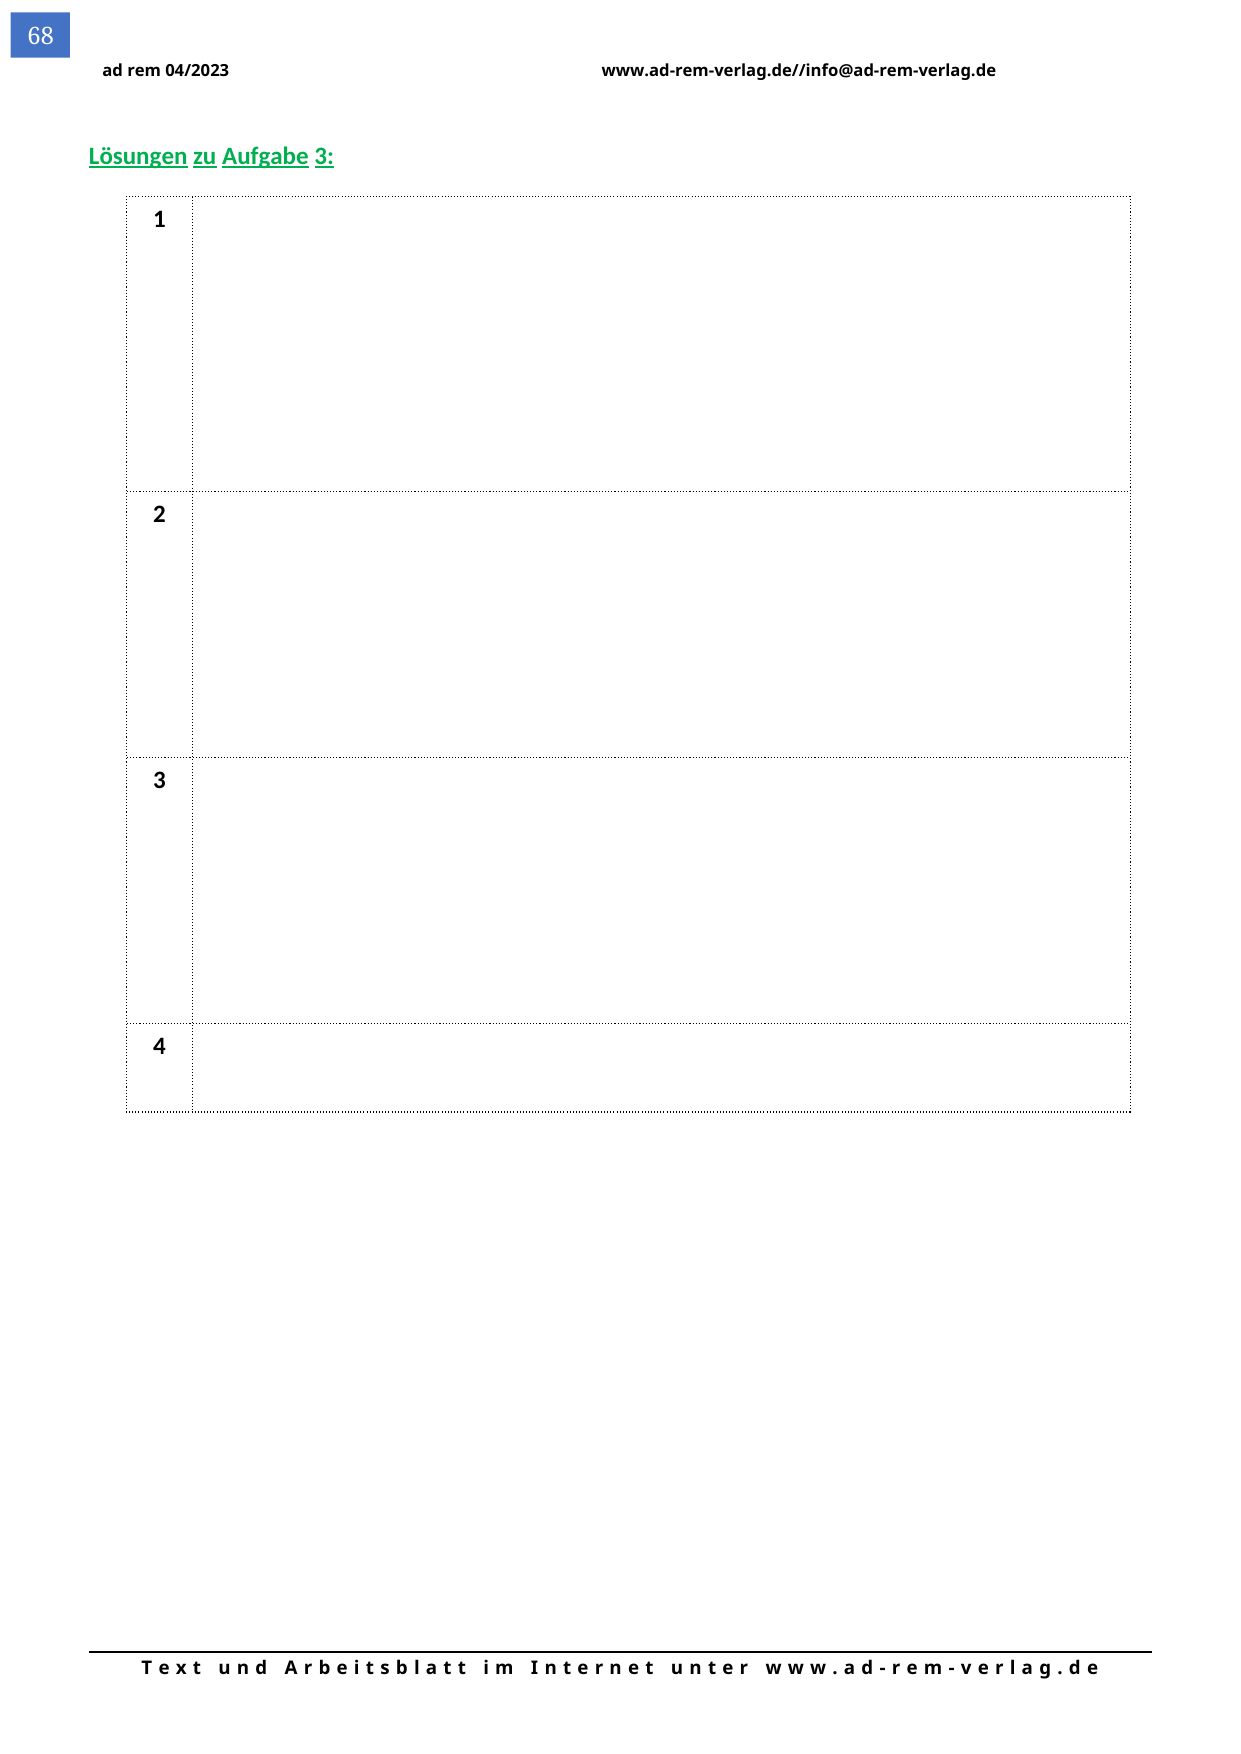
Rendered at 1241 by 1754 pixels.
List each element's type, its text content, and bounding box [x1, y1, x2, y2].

table_cell [192, 491, 1130, 757]
table_cell [192, 757, 1130, 1023]
table_cell 4 [126, 1023, 192, 1111]
table_cell 2 [126, 491, 192, 757]
text Lösungen zu Aufgabe 3: [89, 140, 1152, 171]
table_header 1 [126, 196, 192, 491]
table_header [192, 196, 1130, 491]
table_cell [192, 1023, 1130, 1111]
table_cell 3 [126, 757, 192, 1023]
